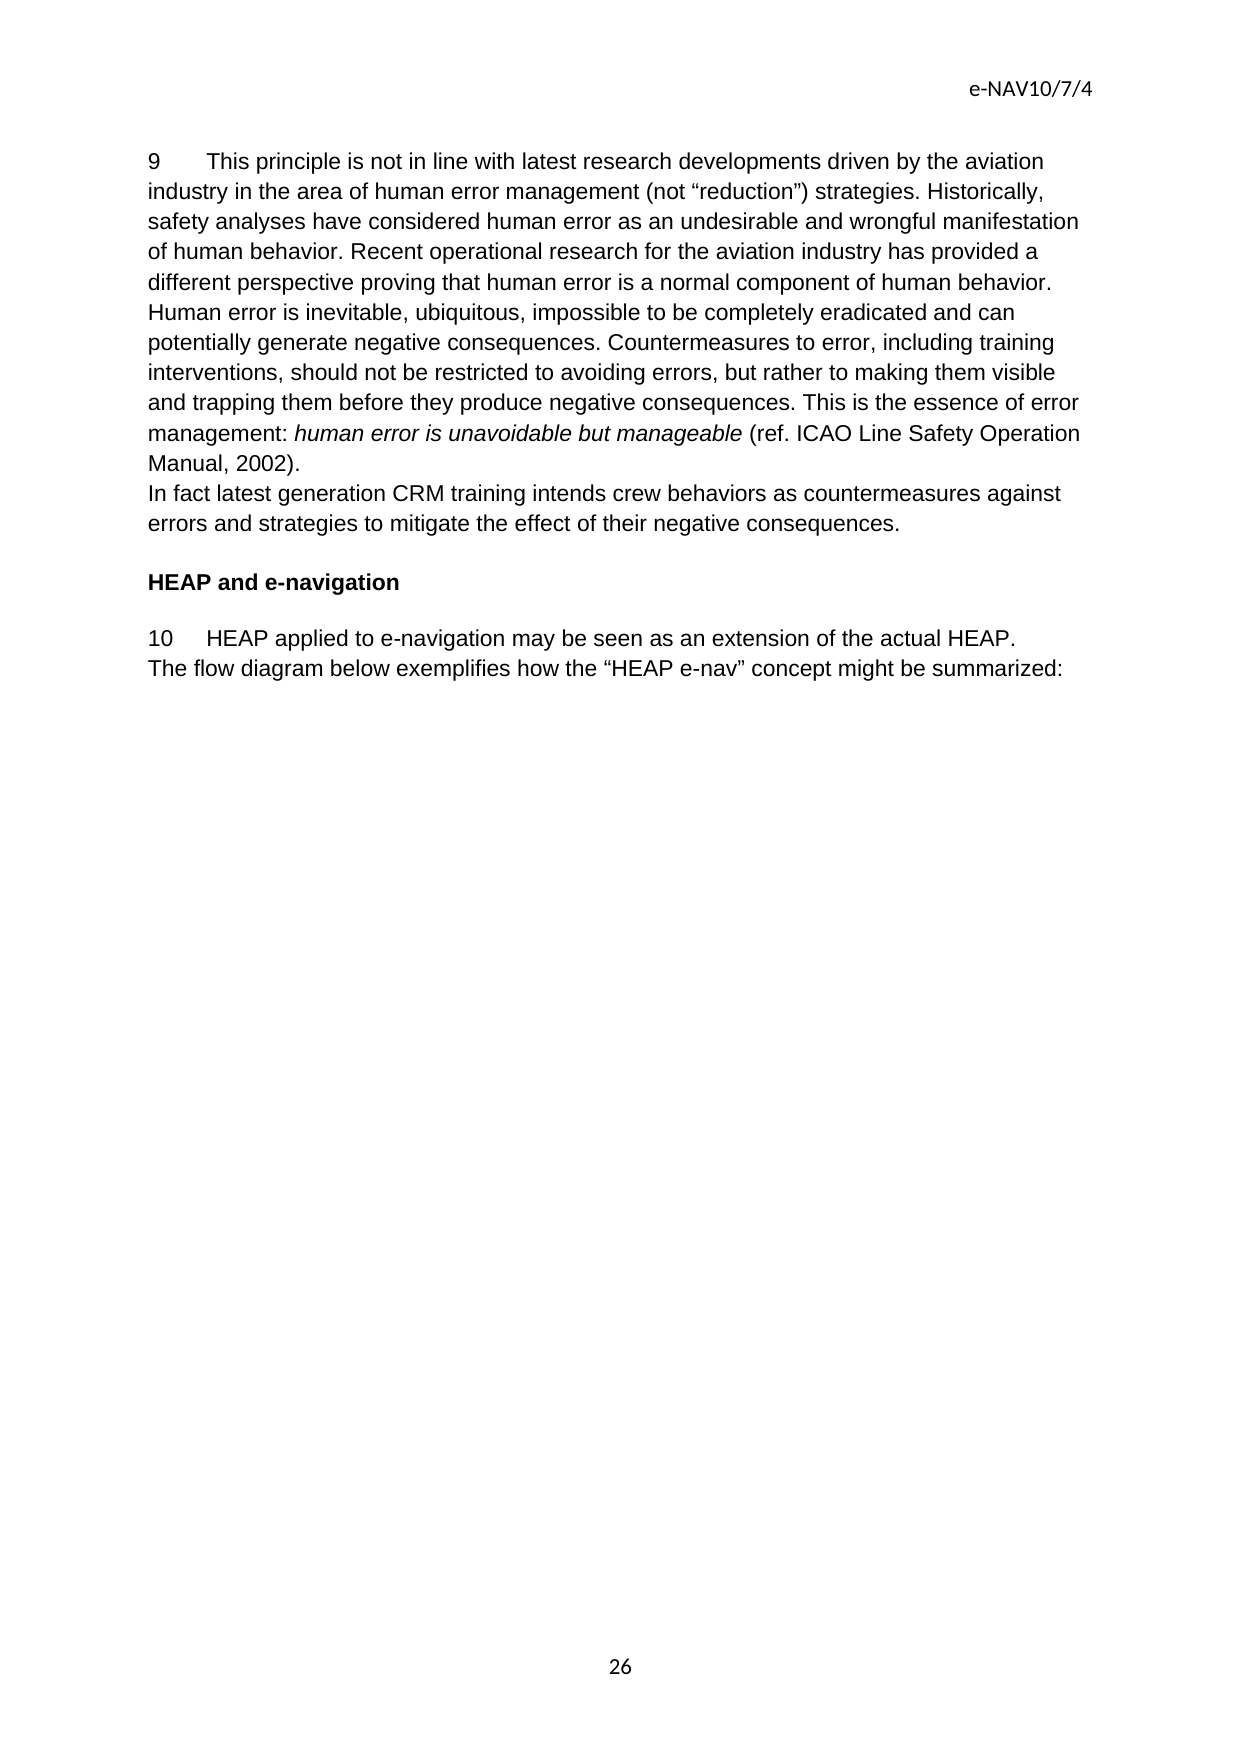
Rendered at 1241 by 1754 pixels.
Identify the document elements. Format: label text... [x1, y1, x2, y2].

text In fact latest generation CRM training intends crew behaviors as countermeasures against errors and strategies to mitigate the effect of their negative consequences. [148, 480, 1093, 536]
text 10 HEAP applied to e-navigation may be seen as an extension of the actual HEAP. [148, 624, 1093, 651]
text The flow diagram below exemplifies how the “HEAP e-nav” concept might be summarized: [148, 655, 1093, 681]
text HEAP and e-navigation [148, 569, 1093, 596]
text 9 This principle is not in line with latest research developments driven by the aviation industry in the area of human error management (not “reduction”) strategies. Historically, safety analyses have considered human error as an undesirable and wrongful manifestation of human behavior. Recent operational research for the aviation industry has provided a different perspective proving that human error is a normal component of human behavior. Human error is inevitable, ubiquitous, impossible to be completely eradicated and can potentially generate negative consequences. Countermeasures to error, including training interventions, should not be restricted to avoiding errors, but rather to making them visible and trapping them before they produce negative consequences. This is the essence of error management: human error is unavoidable but manageable (ref. ICAO Line Safety Operation Manual, 2002). [148, 148, 1093, 476]
